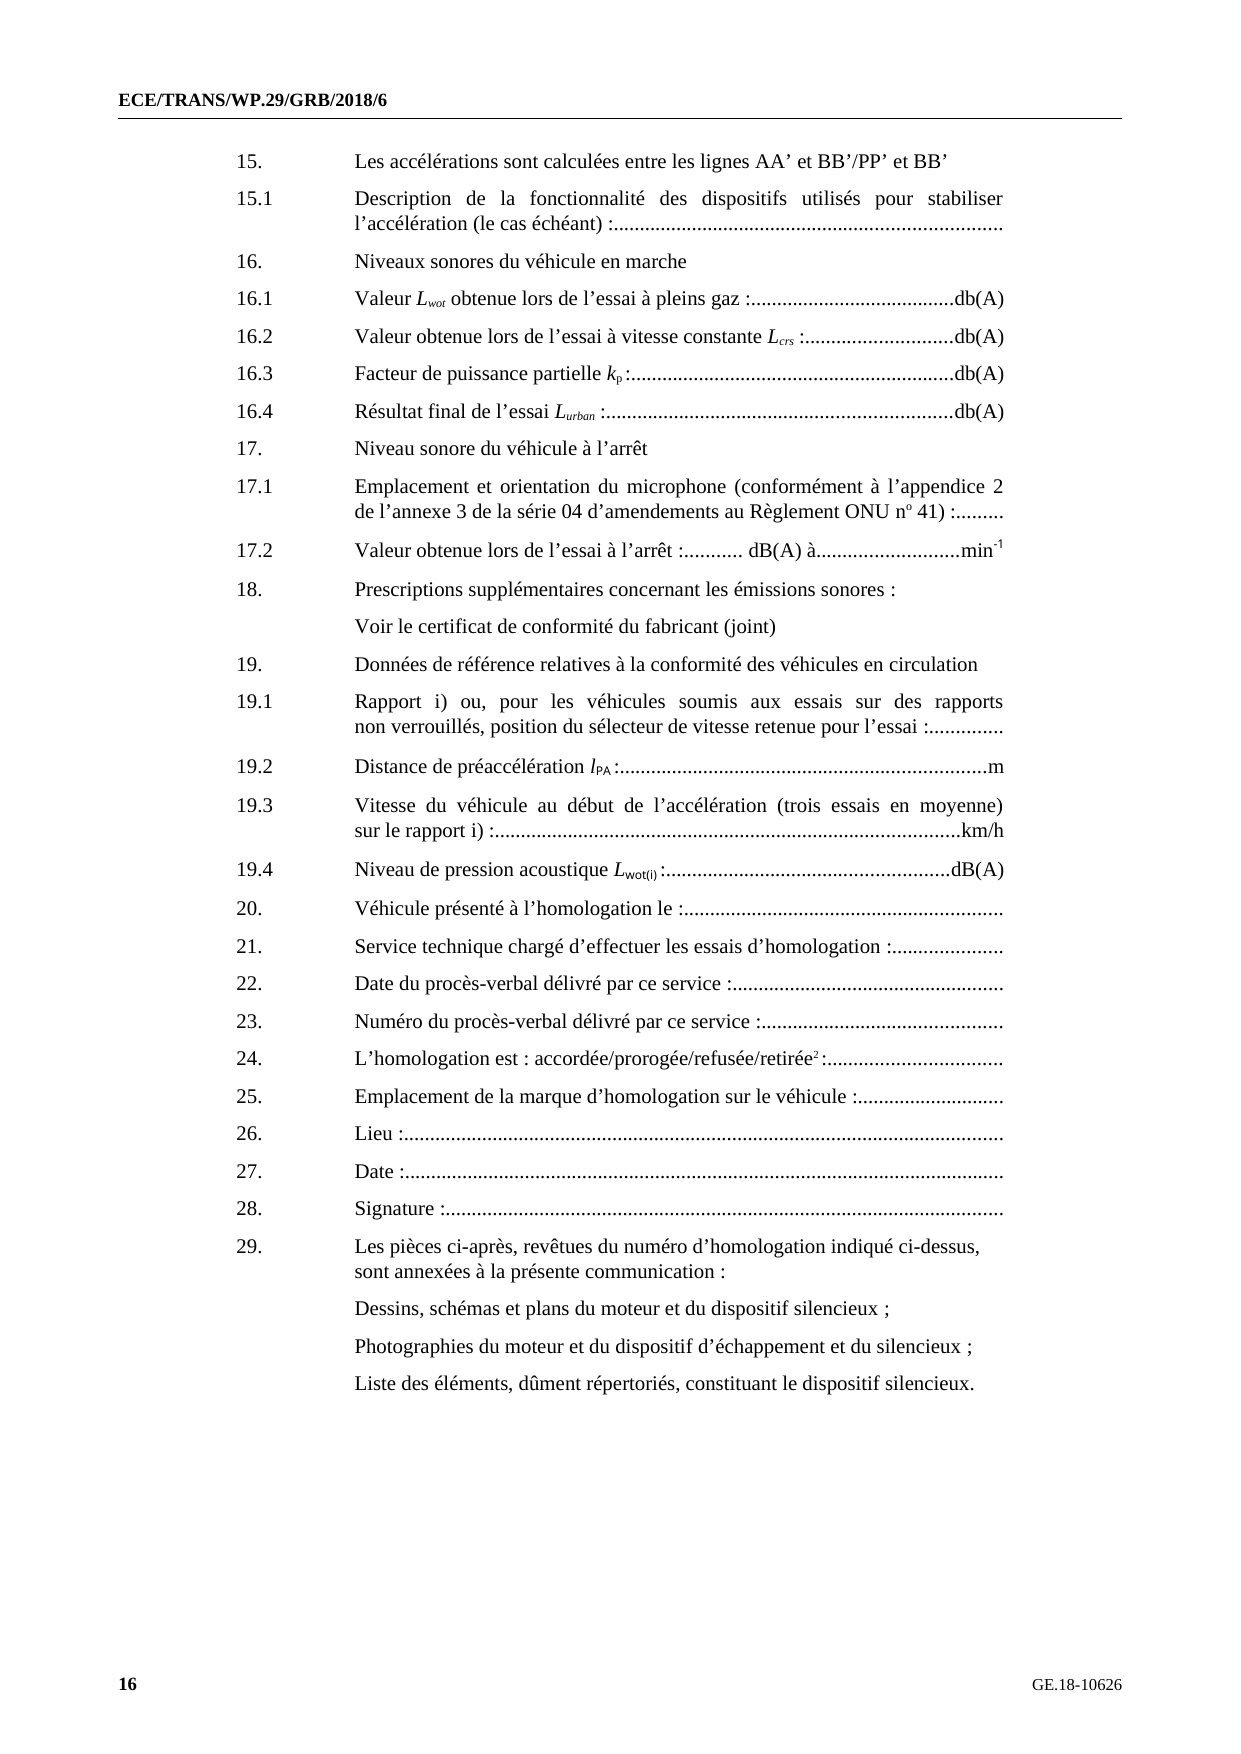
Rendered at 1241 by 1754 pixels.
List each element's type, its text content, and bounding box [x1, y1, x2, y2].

text 25. Emplacement de la marque d’homologation sur le véhicule : [236, 1083, 1004, 1108]
text 16.1 Valeur Lwot obtenue lors de l’essai à pleins gaz : db(A) [236, 285, 1004, 310]
text 17.2 Valeur obtenue lors de l’essai à l’arrêt : dB(A) à min-1 [236, 535, 1004, 563]
text 17.1 Emplacement et orientation du microphone (conformément à l’appendice 2 de l’annexe 3 de la série 04 d’amendements au Règlement ONU no 41) : [236, 473, 1004, 523]
text 19.3 Vitesse du véhicule au début de l’accélération (trois essais en moyenne) sur le rapport i) : km/h [236, 792, 1004, 842]
text 19.1 Rapport i) ou, pour les véhicules soumis aux essais sur des rapports non verrouillés, position du sélecteur de vitesse retenue pour l’essai : [236, 688, 1004, 738]
text 29. Les pièces ci-après, revêtues du numéro d’homologation indiqué ci-dessus, sont annexées à la présente communication : [236, 1233, 1004, 1283]
text 24. L’homologation est : accordée/prorogée/refusée/retirée2 : [236, 1045, 1004, 1070]
text Liste des éléments, dûment répertoriés, constituant le dispositif silencieux. [354, 1370, 1004, 1395]
text 15.1 Description de la fonctionnalité des dispositifs utilisés pour stabiliser l’accélération (le cas échéant) : [236, 185, 1004, 235]
text 21. Service technique chargé d’effectuer les essais d’homologation : [236, 933, 1004, 958]
text 26. Lieu : [236, 1120, 1004, 1145]
text 16.2 Valeur obtenue lors de l’essai à vitesse constante Lcrs : db(A) [236, 323, 1004, 348]
text 28. Signature : [236, 1195, 1004, 1220]
text 23. Numéro du procès-verbal délivré par ce service : [236, 1008, 1004, 1033]
text Photographies du moteur et du dispositif d’échappement et du silencieux ; [354, 1333, 1004, 1358]
text 16.4 Résultat final de l’essai Lurban : db(A) [236, 398, 1004, 423]
text 18. Prescriptions supplémentaires concernant les émissions sonores : [236, 576, 1004, 601]
text 22. Date du procès-verbal délivré par ce service : [236, 970, 1004, 995]
text 16.3 Facteur de puissance partielle kp : db(A) [236, 360, 1004, 385]
text 16. Niveaux sonores du véhicule en marche [236, 248, 1004, 273]
text 17. Niveau sonore du véhicule à l’arrêt [236, 435, 1004, 460]
text 19.2 Distance de préaccélération lPA : m [236, 751, 1004, 779]
text 20. Véhicule présenté à l’homologation le : [236, 895, 1004, 920]
text 15. Les accélérations sont calculées entre les lignes AA’ et BB’/PP’ et BB’ [236, 148, 1004, 173]
text 19.4 Niveau de pression acoustique Lwot(i) : dB(A) [236, 854, 1004, 883]
text 19. Données de référence relatives à la conformité des véhicules en circulation [236, 651, 1004, 676]
text Dessins, schémas et plans du moteur et du dispositif silencieux ; [354, 1295, 1004, 1320]
text 27. Date : [236, 1158, 1004, 1183]
text Voir le certificat de conformité du fabricant (joint) [354, 613, 1004, 638]
